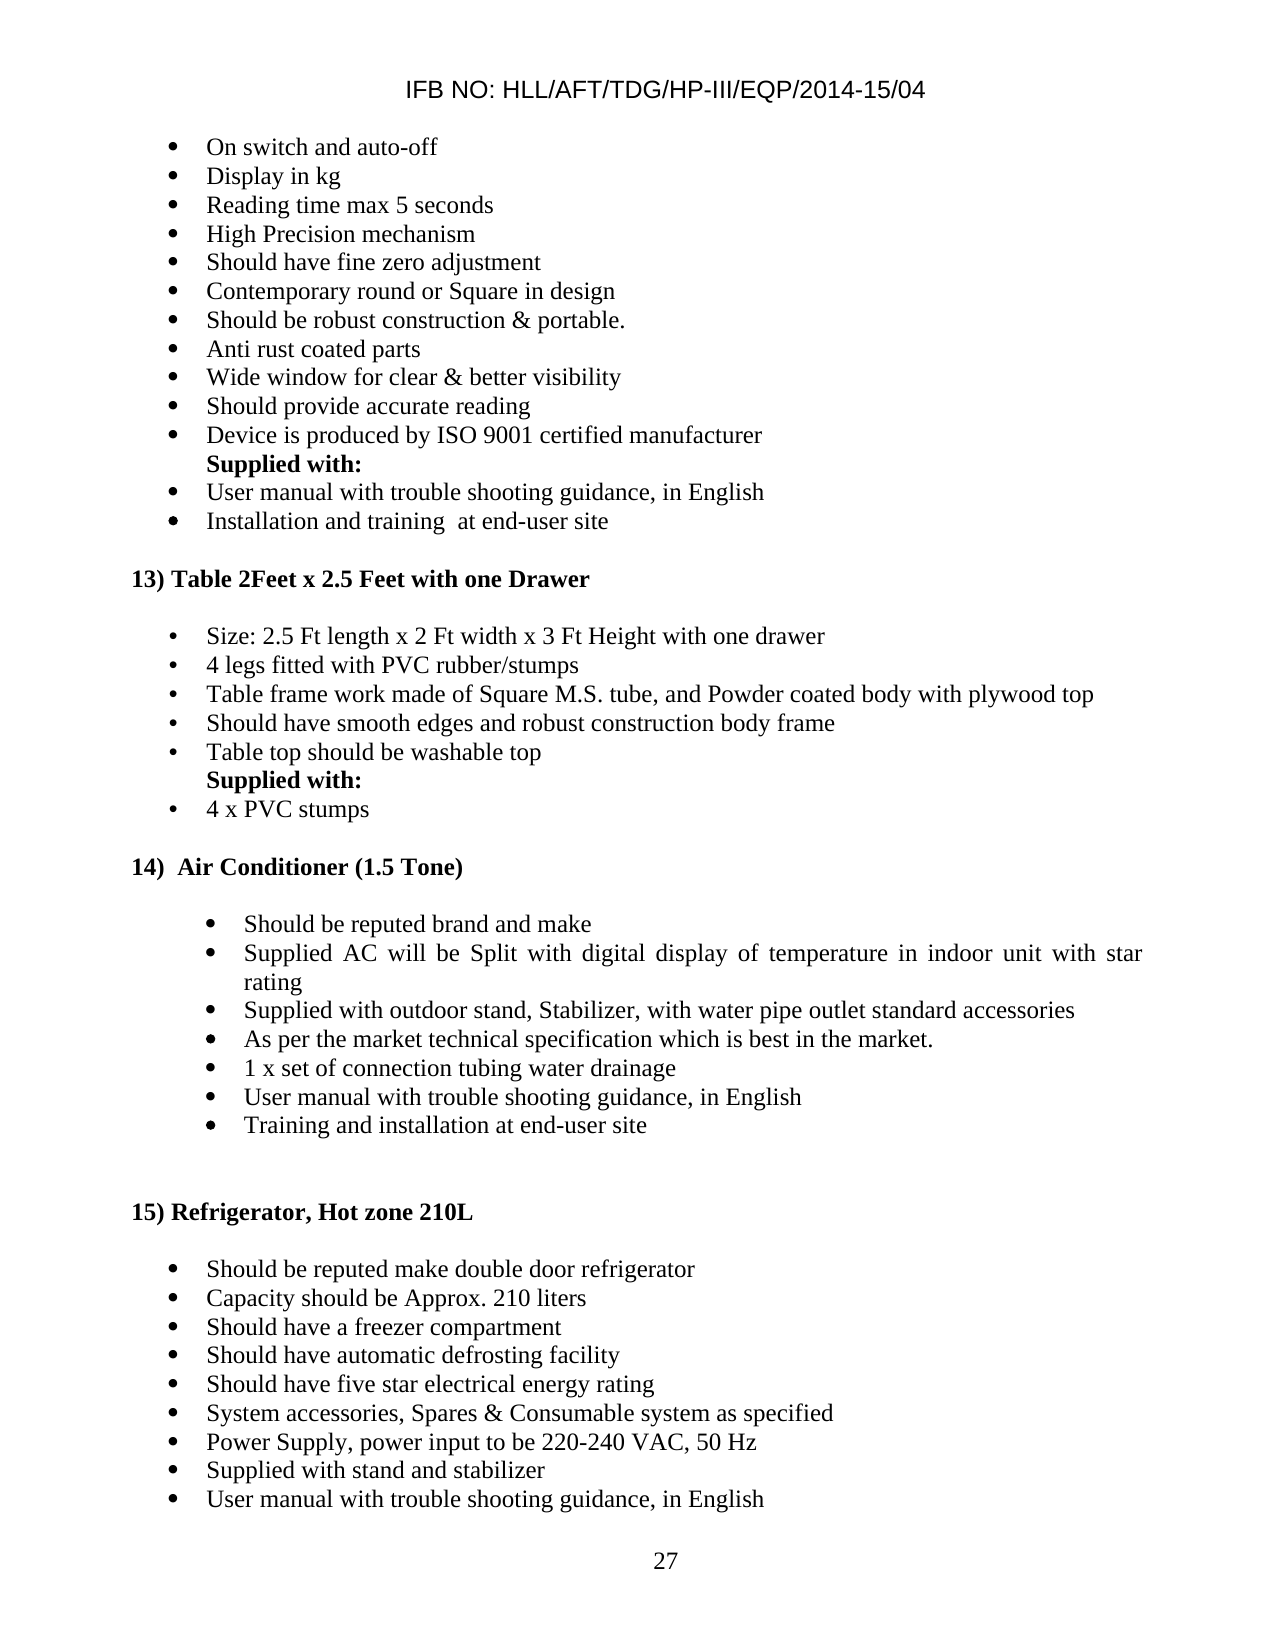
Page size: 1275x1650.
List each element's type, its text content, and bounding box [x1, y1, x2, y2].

list Power Supply, power input to be 220-240 VAC, 50 Hz [169, 1427, 1200, 1456]
list Should be robust construction & portable. [169, 305, 1200, 334]
list Anti rust coated parts [169, 334, 1200, 362]
list Training and installation at end-user site [206, 1111, 1144, 1139]
list Should provide accurate reading [169, 391, 1200, 420]
list High Precision mechanism [169, 219, 1200, 247]
list User manual with trouble shooting guidance, in English [169, 477, 1200, 506]
list Contemporary round or Square in design [169, 276, 1200, 305]
list Should have a freezer compartment [169, 1312, 1200, 1341]
list 4 legs fitted with PVC rubber/stumps [169, 650, 1200, 679]
list Supplied with stand and stabilizer [169, 1456, 1200, 1484]
text 14) Air Conditioner (1.5 Tone) [131, 852, 1144, 881]
list Should be reputed brand and make [206, 909, 1144, 938]
list Should have fine zero adjustment [169, 247, 1200, 276]
list 4 x PVC stumps [169, 794, 1200, 823]
text 15) Refrigerator, Hot zone 210L [131, 1197, 1200, 1226]
list Should have five star electrical energy rating [169, 1369, 1200, 1398]
list User manual with trouble shooting guidance, in English [169, 1484, 1200, 1513]
list On switch and auto-off [169, 132, 1200, 161]
list 1 x set of connection tubing water drainage [206, 1053, 1144, 1082]
list Should be reputed make double door refrigerator [169, 1254, 1200, 1283]
list As per the market technical specification which is best in the market. [206, 1024, 1144, 1053]
list Wide window for clear & better visibility [169, 362, 1200, 391]
list Table frame work made of Square M.S. tube, and Powder coated body with plywood top [169, 679, 1200, 708]
list Supplied AC will be Split with digital display of temperature in indoor unit with star rating [206, 938, 1144, 996]
list Size: 2.5 Ft length x 2 Ft width x 3 Ft Height with one drawer [169, 621, 1200, 650]
list Should have automatic defrosting facility [169, 1341, 1200, 1369]
list Table top should be washable top [169, 737, 1200, 766]
list Capacity should be Approx. 210 liters [169, 1283, 1200, 1312]
list Supplied with outdoor stand, Stabilizer, with water pipe outlet standard accessories [206, 996, 1144, 1024]
text Supplied with: [169, 766, 1200, 794]
text 13) Table 2Feet x 2.5 Feet with one Drawer [131, 564, 1200, 592]
list Reading time max 5 seconds [169, 190, 1200, 219]
list System accessories, Spares & Consumable system as specified [169, 1398, 1200, 1427]
list Installation and training at end-user site [169, 506, 1200, 535]
text Supplied with: [206, 449, 1200, 477]
list Should have smooth edges and robust construction body frame [169, 708, 1200, 737]
list Display in kg [169, 161, 1200, 190]
list User manual with trouble shooting guidance, in English [206, 1082, 1144, 1111]
list Device is produced by ISO 9001 certified manufacturer [169, 420, 1200, 449]
